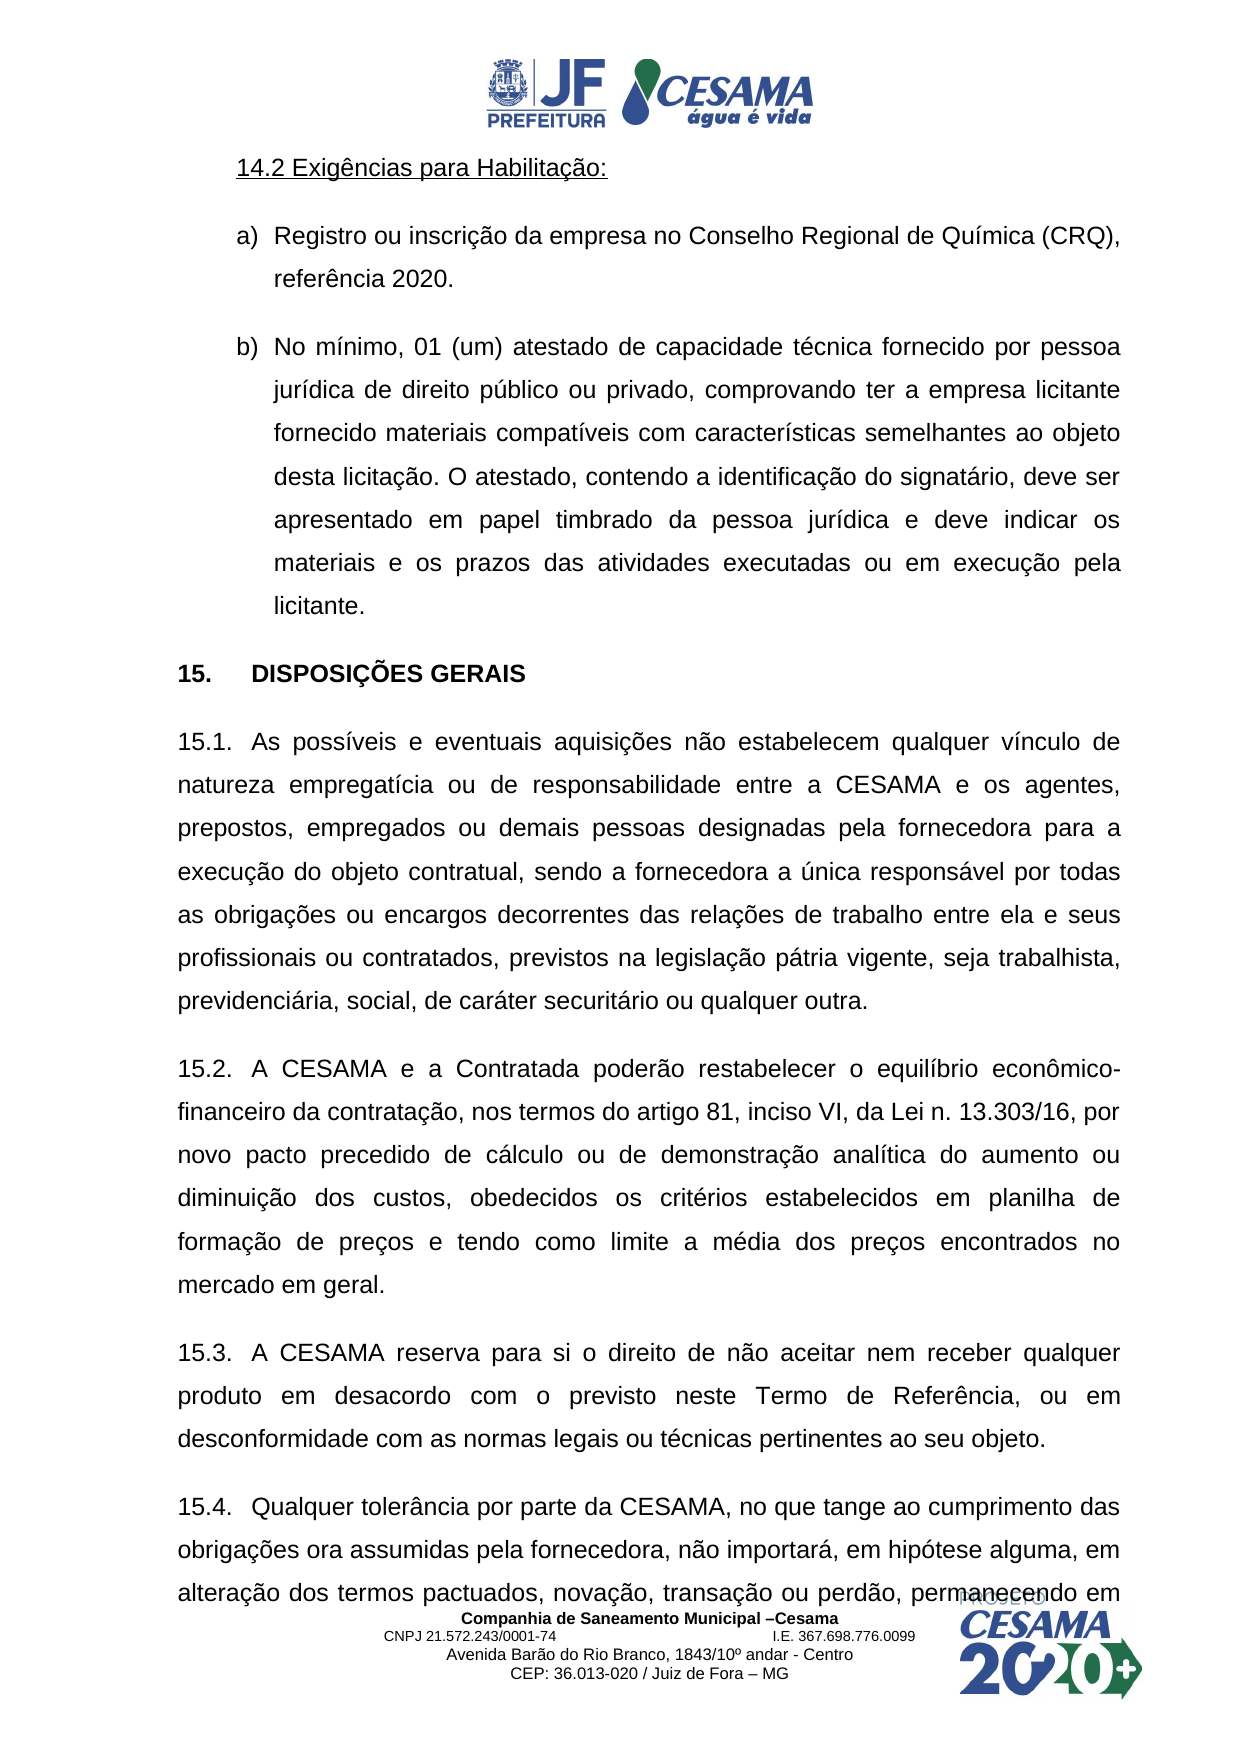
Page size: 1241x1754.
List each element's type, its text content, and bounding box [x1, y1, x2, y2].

text 14.2 Exigências para Habilitação: [177, 153, 1122, 182]
list No mínimo, 01 (um) atestado de capacidade técnica fornecido por pessoa jurídica de direito público ou privado, comprovando ter a empresa licitante fornecido materiais compatíveis com características semelhantes ao objeto desta licitação. O atestado, contendo a identificação do signatário, deve ser apresentado em papel timbrado da pessoa jurídica e deve indicar os materiais e os prazos das atividades executadas ou em execução pela licitante. [236, 332, 1122, 620]
list A CESAMA reserva para si o direito de não aceitar nem receber qualquer produto em desacordo com o previsto neste Termo de Referência, ou em desconformidade com as normas legais ou técnicas pertinentes ao seu objeto. [177, 1338, 1122, 1453]
picture [959, 1591, 1143, 1700]
list Registro ou inscrição da empresa no Conselho Regional de Química (CRQ), referência 2020. [236, 221, 1122, 293]
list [177, 1492, 1122, 1607]
list As possíveis e eventuais aquisições não estabelecem qualquer vínculo de natureza empregatícia ou de responsabilidade entre a CESAMA e os agentes, prepostos, empregados ou demais pessoas designadas pela fornecedora para a execução do objeto contratual, sendo a fornecedora a única responsável por todas as obrigações ou encargos decorrentes das relações de trabalho entre ela e seus profissionais ou contratados, previstos na legislação pátria vigente, seja trabalhista, previdenciária, social, de caráter securitário ou qualquer outra. [177, 727, 1122, 1015]
list A CESAMA e a Contratada poderão restabelecer o equilíbrio econômico-financeiro da contratação, nos termos do artigo 81, inciso VI, da Lei n. 13.303/16, por novo pacto precedido de cálculo ou de demonstração analítica do aumento ou diminuição dos custos, obedecidos os critérios estabelecidos em planilha de formação de preços e tendo como limite a média dos preços encontrados no mercado em geral. [177, 1054, 1122, 1298]
list DISPOSIÇÕES GERAIS [177, 659, 1122, 688]
picture [486, 59, 813, 128]
